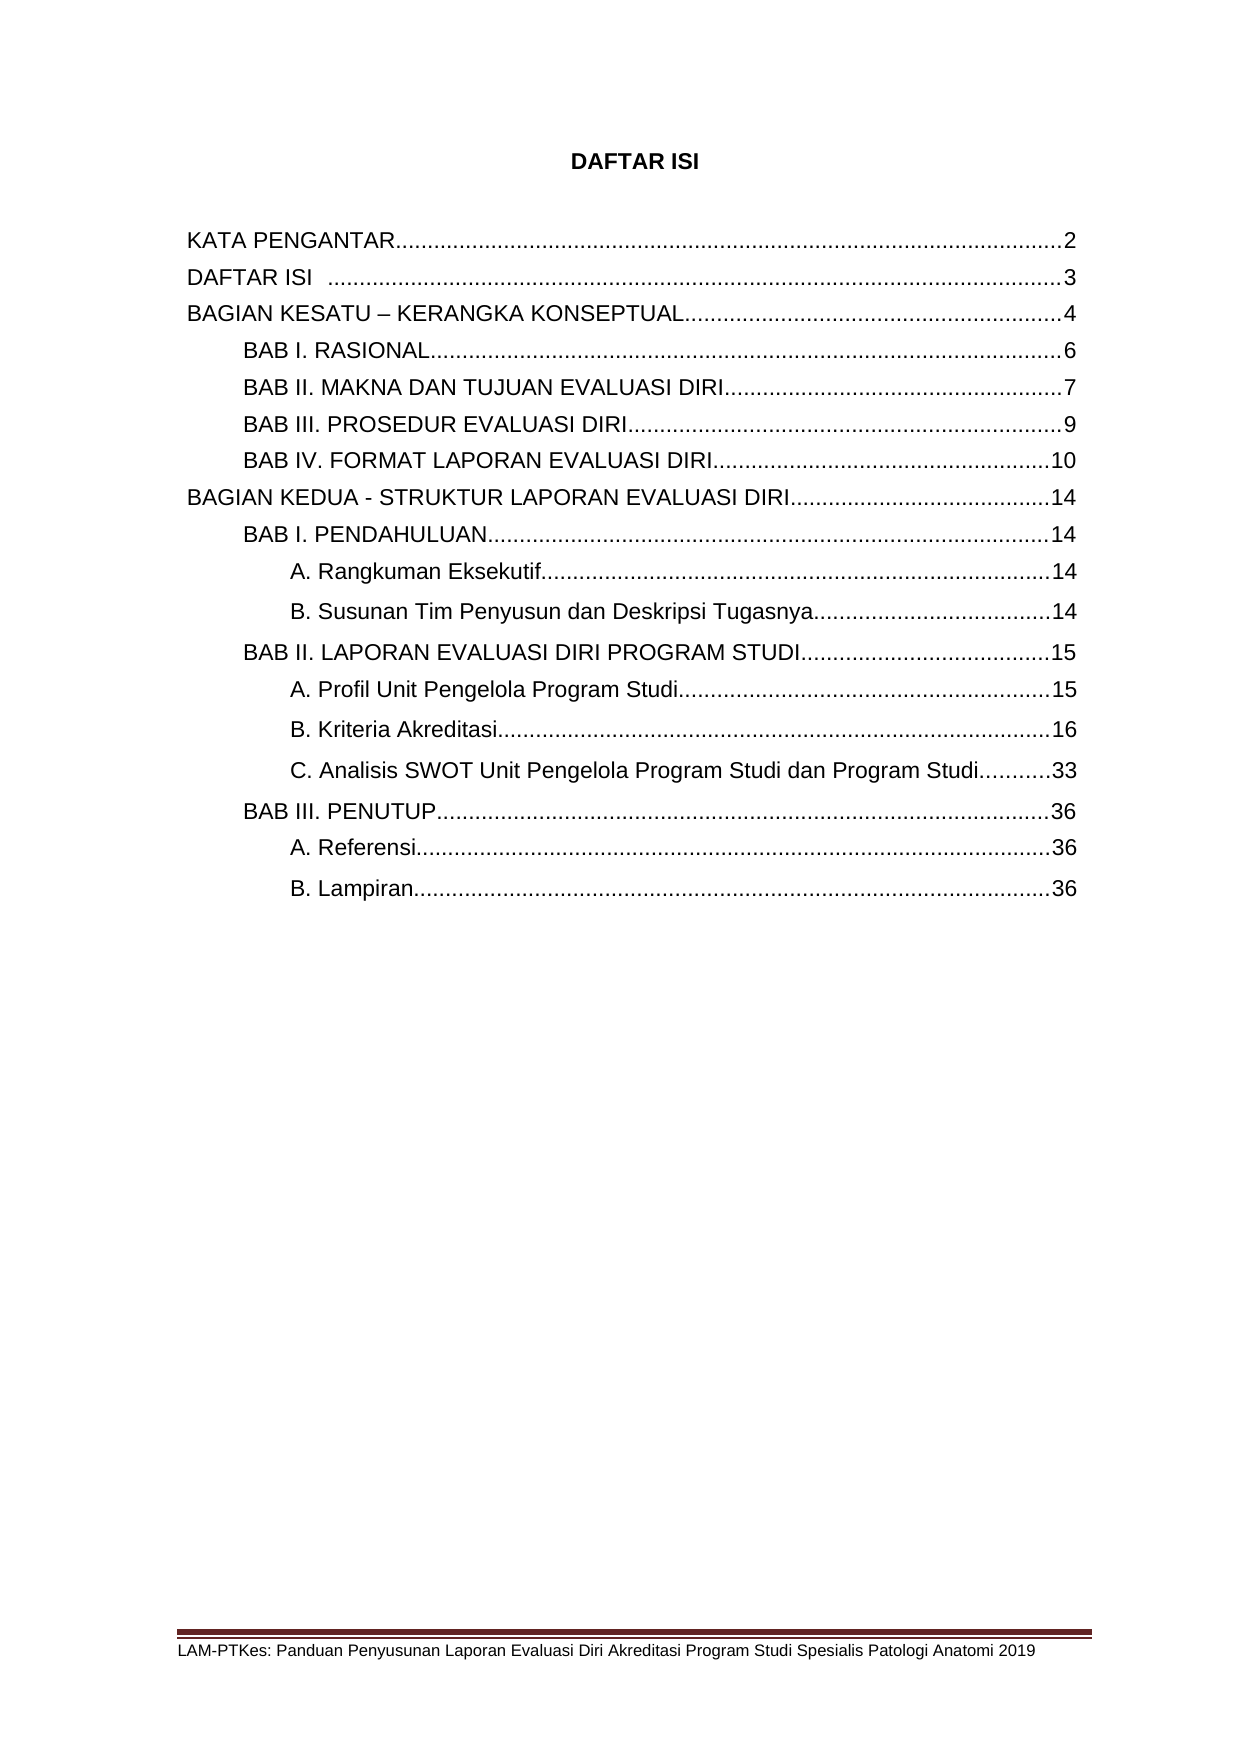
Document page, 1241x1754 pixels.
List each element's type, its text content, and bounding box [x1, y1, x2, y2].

subtitle DAFTAR ISI [177, 148, 1092, 174]
